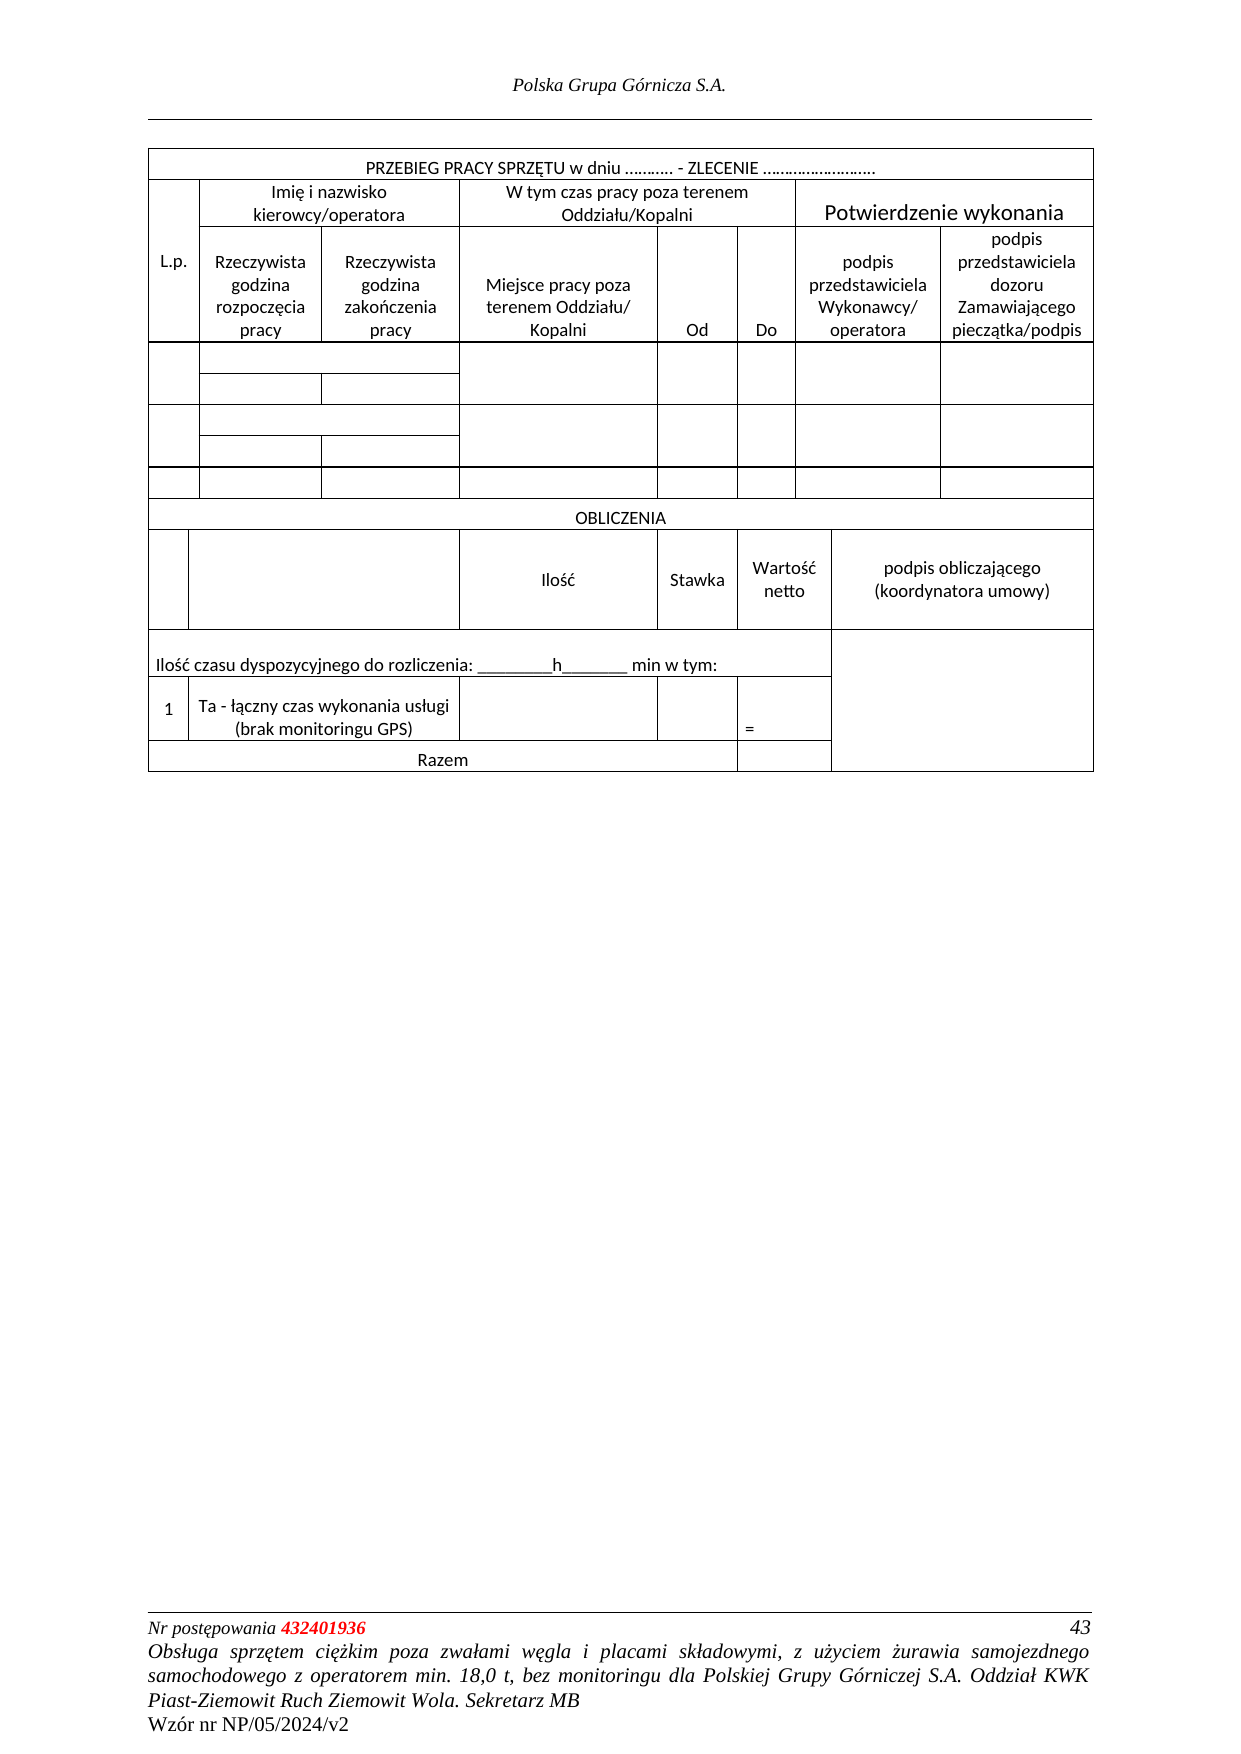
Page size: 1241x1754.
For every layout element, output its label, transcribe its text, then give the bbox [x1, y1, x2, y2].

table_cell Rzeczywista godzina rozpoczęcia pracy [200, 227, 321, 341]
table_cell Rzeczywista godzina zakończenia pracy [322, 227, 459, 341]
table_cell Stawka [658, 530, 737, 629]
table_cell [200, 374, 321, 404]
table_cell W tym czas pracy poza terenem Oddziału/Kopalni [460, 180, 795, 226]
table_cell [189, 530, 459, 629]
table_cell [200, 405, 459, 435]
table_cell [658, 468, 737, 498]
table_cell Ilość [460, 530, 657, 629]
table_cell OBLICZENIA [149, 499, 1093, 529]
table_cell podpis przedstawiciela dozoru Zamawiającego pieczątka/podpis [941, 227, 1093, 341]
table_cell [460, 468, 657, 498]
table_cell [200, 436, 321, 466]
table_cell [941, 343, 1093, 404]
table_cell [738, 741, 831, 771]
table_cell [460, 677, 657, 740]
table_cell [460, 405, 657, 466]
table_cell Imię i nazwisko kierowcy/operatora [200, 180, 459, 226]
table_cell [460, 343, 657, 404]
table_cell [149, 530, 188, 629]
table_cell [796, 343, 940, 404]
table_cell [738, 405, 795, 466]
table_cell Potwierdzenie wykonania [796, 180, 1093, 226]
table_cell [200, 468, 321, 498]
table_cell [796, 468, 940, 498]
table_cell [658, 677, 737, 740]
table_cell [832, 630, 1093, 771]
table_cell podpis przedstawiciela Wykonawcy/ operatora [796, 227, 940, 341]
table_cell [738, 343, 795, 404]
table_cell [149, 405, 199, 466]
table_cell Ta - łączny czas wykonania usługi (brak monitoringu GPS) [189, 677, 459, 740]
table_cell [149, 468, 199, 498]
table_cell 1 [149, 677, 188, 740]
table_cell [941, 405, 1093, 466]
table_cell Ilość czasu dyspozycyjnego do rozliczenia: ________h_______ min w tym: [149, 630, 831, 676]
table_cell Do [738, 227, 795, 341]
table_cell [200, 343, 459, 373]
table_cell Wartość netto [738, 530, 831, 629]
table_cell Od [658, 227, 737, 341]
table_cell [322, 468, 459, 498]
table_cell podpis obliczającego (koordynatora umowy) [832, 530, 1093, 629]
table_cell [149, 343, 199, 404]
table_cell Razem [149, 741, 737, 771]
table_cell = [738, 677, 831, 740]
table_cell [738, 468, 795, 498]
table_cell [941, 468, 1093, 498]
table_cell [658, 343, 737, 404]
table_cell [322, 374, 459, 404]
table_cell [322, 436, 459, 466]
table_cell Miejsce pracy poza terenem Oddziału/ Kopalni [460, 227, 657, 341]
table_cell [796, 405, 940, 466]
table_cell L.p. [149, 180, 199, 341]
table_cell [658, 405, 737, 466]
table_header PRZEBIEG PRACY SPRZĘTU w dniu ……….. - ZLECENIE …………………….. [149, 149, 1093, 179]
